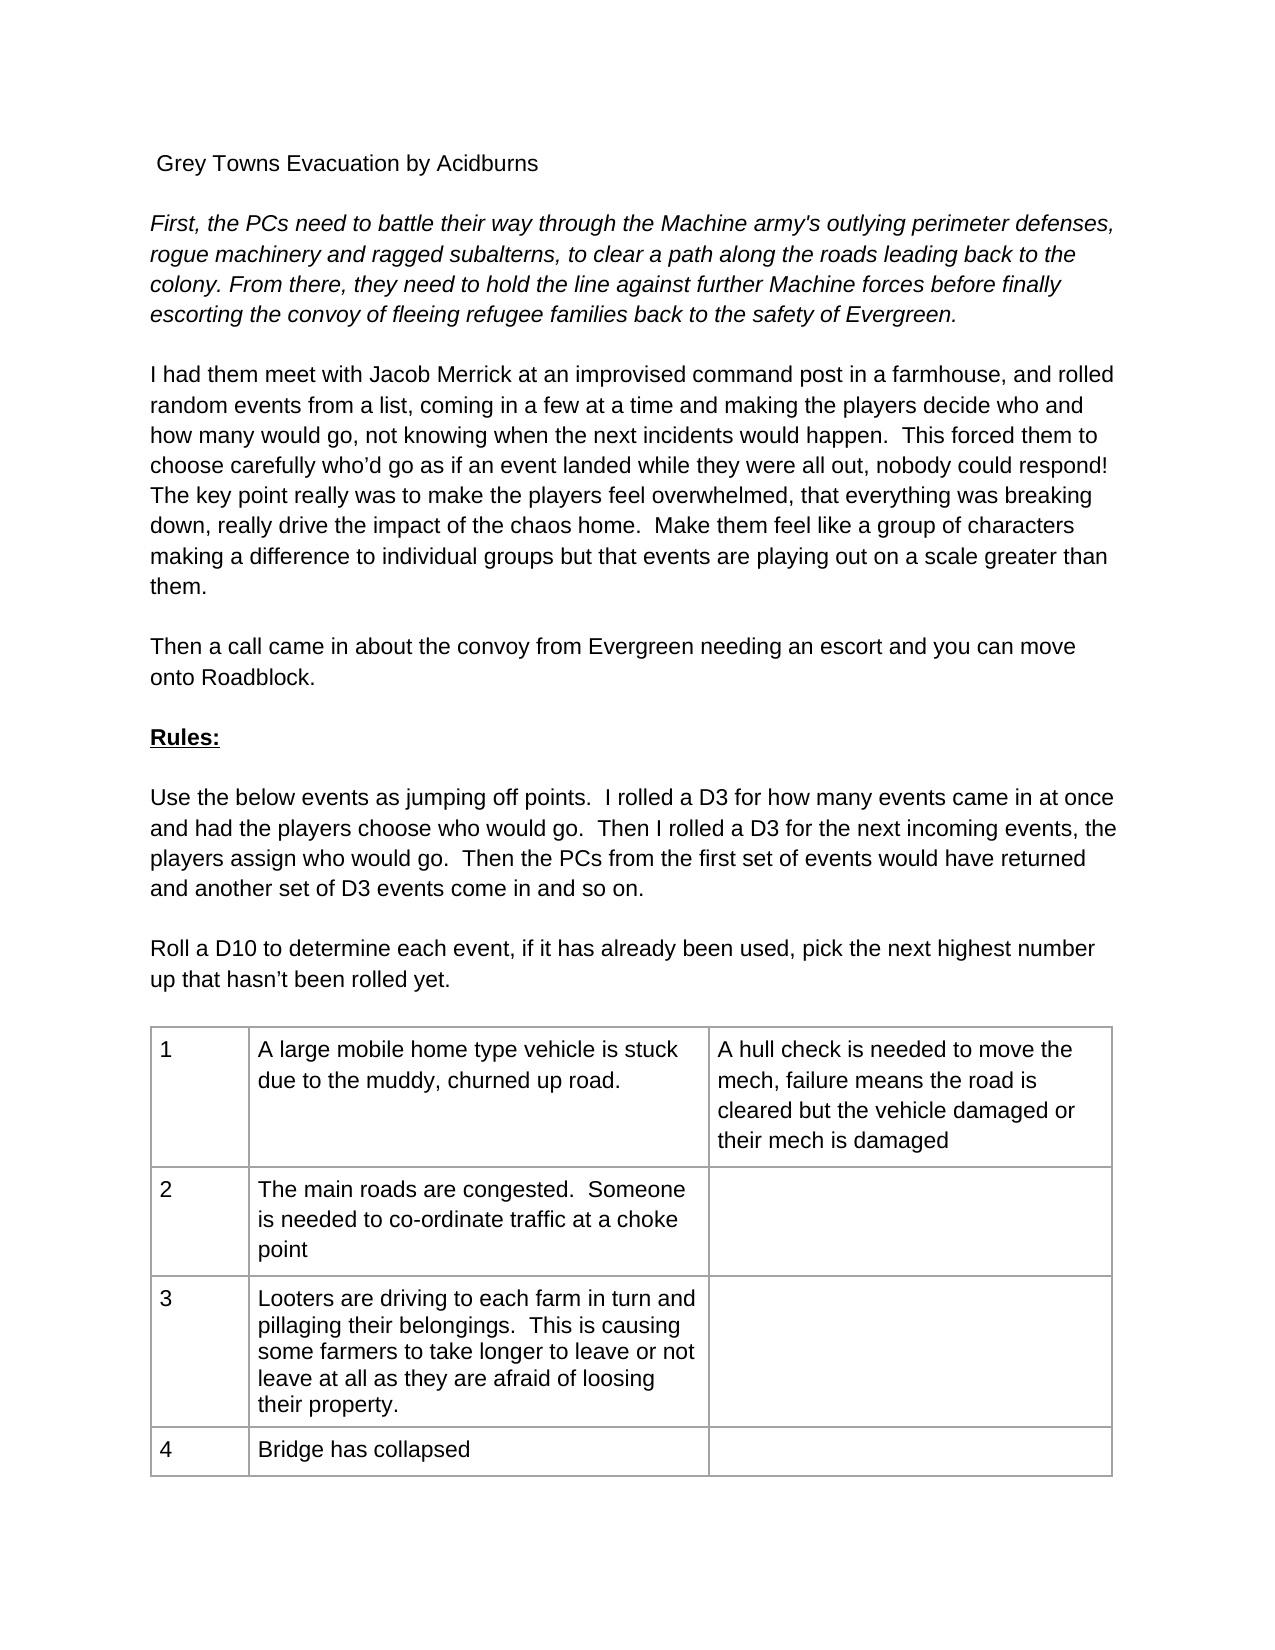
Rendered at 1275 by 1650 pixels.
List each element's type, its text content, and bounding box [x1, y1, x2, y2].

text Roll a D10 to determine each event, if it has already been used, pick the next highest number up that hasn’t been rolled yet. [150, 935, 1125, 992]
text Rules: [150, 724, 1125, 750]
table_header 1 [152, 1028, 248, 1166]
table_cell Looters are driving to each farm in turn and pillaging their belongings. This is causing some farmers to take longer to leave or not leave at all as they are afraid of loosing their property. [250, 1277, 708, 1426]
text Use the below events as jumping off points. I rolled a D3 for how many events came in at once and had the players choose who would go. Then I rolled a D3 for the next incoming events, the players assign who would go. Then the PCs from the first set of events would have returned and another set of D3 events come in and so on. [150, 784, 1125, 901]
table_cell [710, 1428, 1111, 1474]
table_cell 2 [152, 1168, 248, 1275]
text Then a call came in about the convoy from Evergreen needing an escort and you can move onto Roadblock. [150, 633, 1125, 690]
table_cell [710, 1277, 1111, 1426]
text First, the PCs need to battle their way through the Machine army's outlying perimeter defenses, rogue machinery and ragged subalterns, to clear a path along the roads leading back to the colony. From there, they need to hold the line against further Machine forces before finally escorting the convoy of fleeing refugee families back to the safety of Evergreen. [150, 210, 1125, 327]
text Grey Towns Evacuation by Acidburns [150, 150, 1125, 176]
table_cell 4 [152, 1428, 248, 1474]
table_cell The main roads are congested. Someone is needed to co-ordinate traffic at a choke point [250, 1168, 708, 1275]
table_header A large mobile home type vehicle is stuck due to the muddy, churned up road. [250, 1028, 708, 1166]
table_cell [710, 1168, 1111, 1275]
table_header A hull check is needed to move the mech, failure means the road is cleared but the vehicle damaged or their mech is damaged [710, 1028, 1111, 1166]
table_cell 3 [152, 1277, 248, 1426]
text I had them meet with Jacob Merrick at an improvised command post in a farmhouse, and rolled random events from a list, coming in a few at a time and making the players decide who and how many would go, not knowing when the next incidents would happen. This forced them to choose carefully who’d go as if an event landed while they were all out, nobody could respond! The key point really was to make the players feel overwhelmed, that everything was breaking down, really drive the impact of the chaos home. Make them feel like a group of characters making a difference to individual groups but that events are playing out on a scale greater than them. [150, 361, 1125, 599]
table_cell Bridge has collapsed [250, 1428, 708, 1474]
